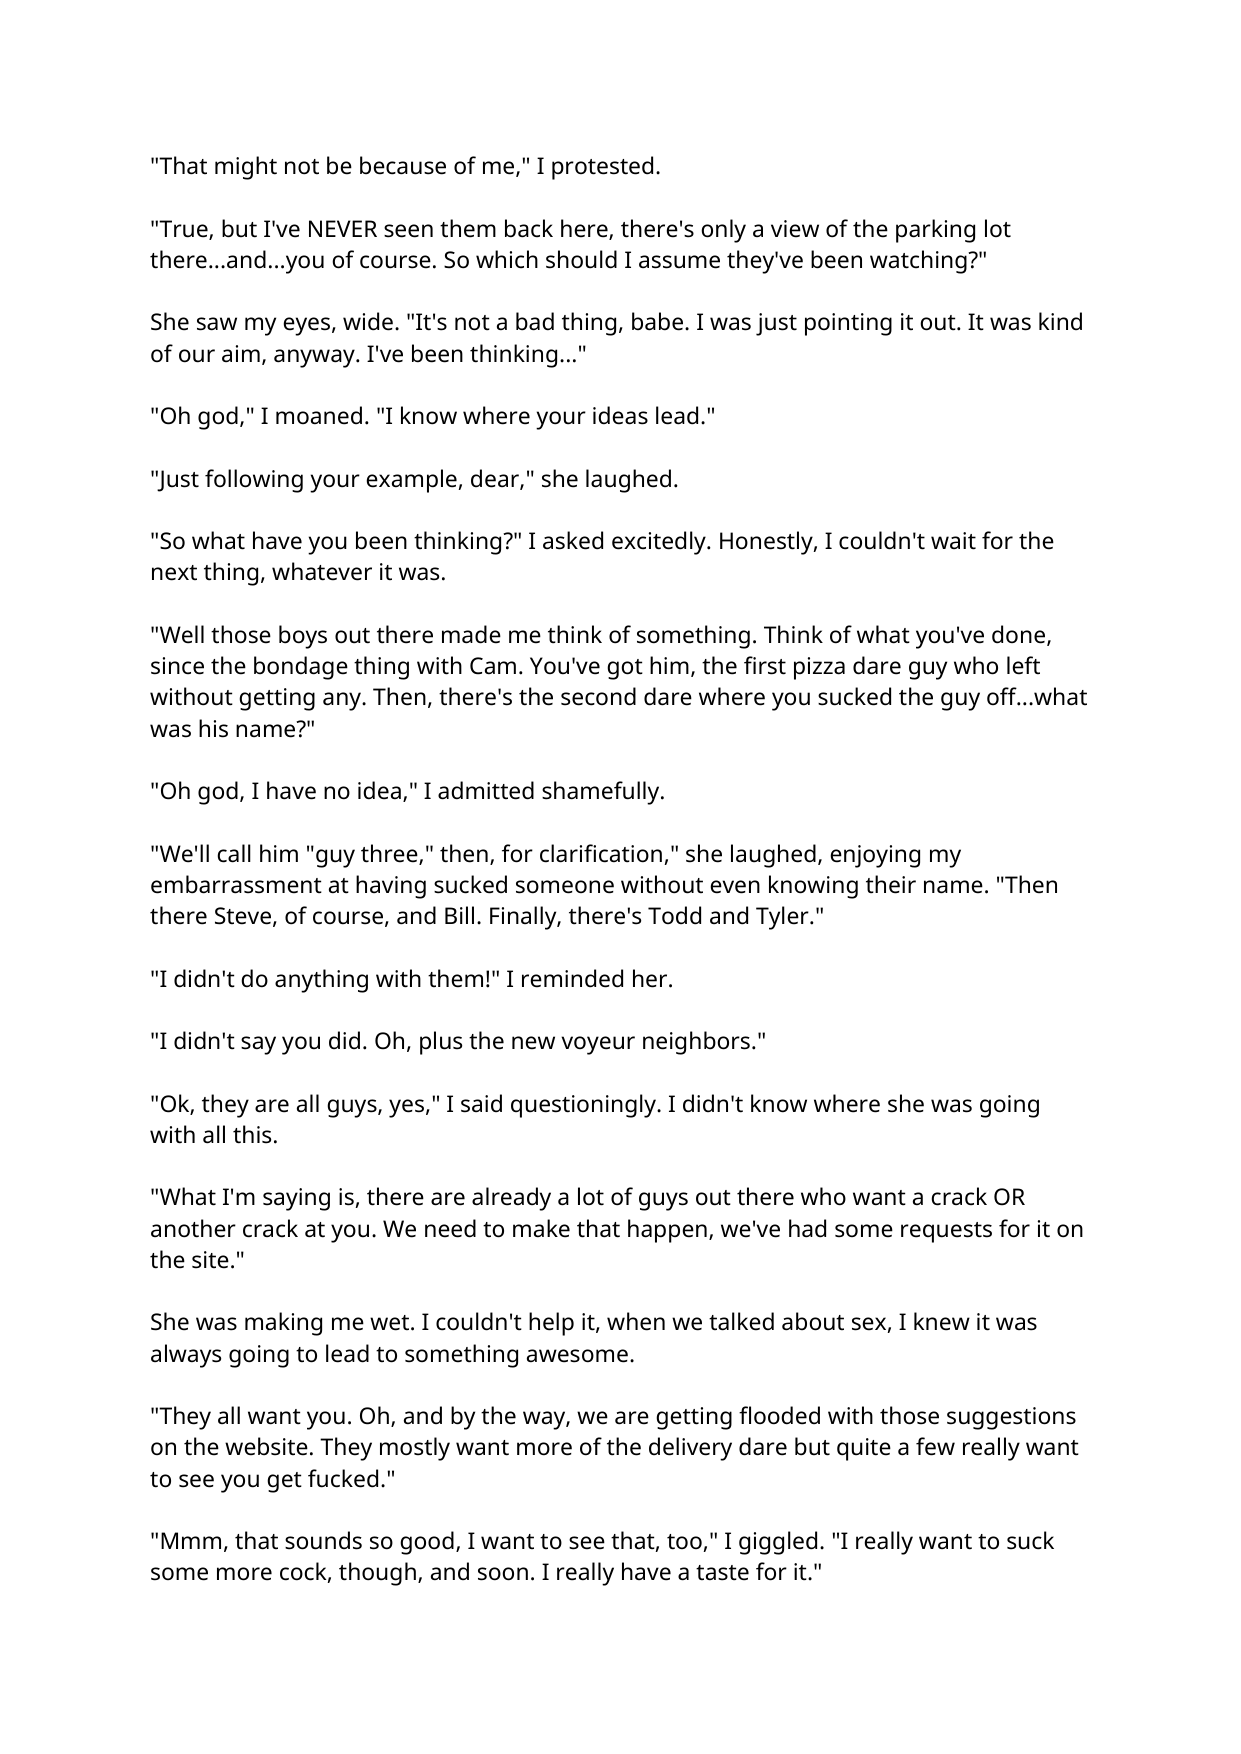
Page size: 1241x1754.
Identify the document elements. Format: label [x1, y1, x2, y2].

text [150, 150, 1090, 1587]
